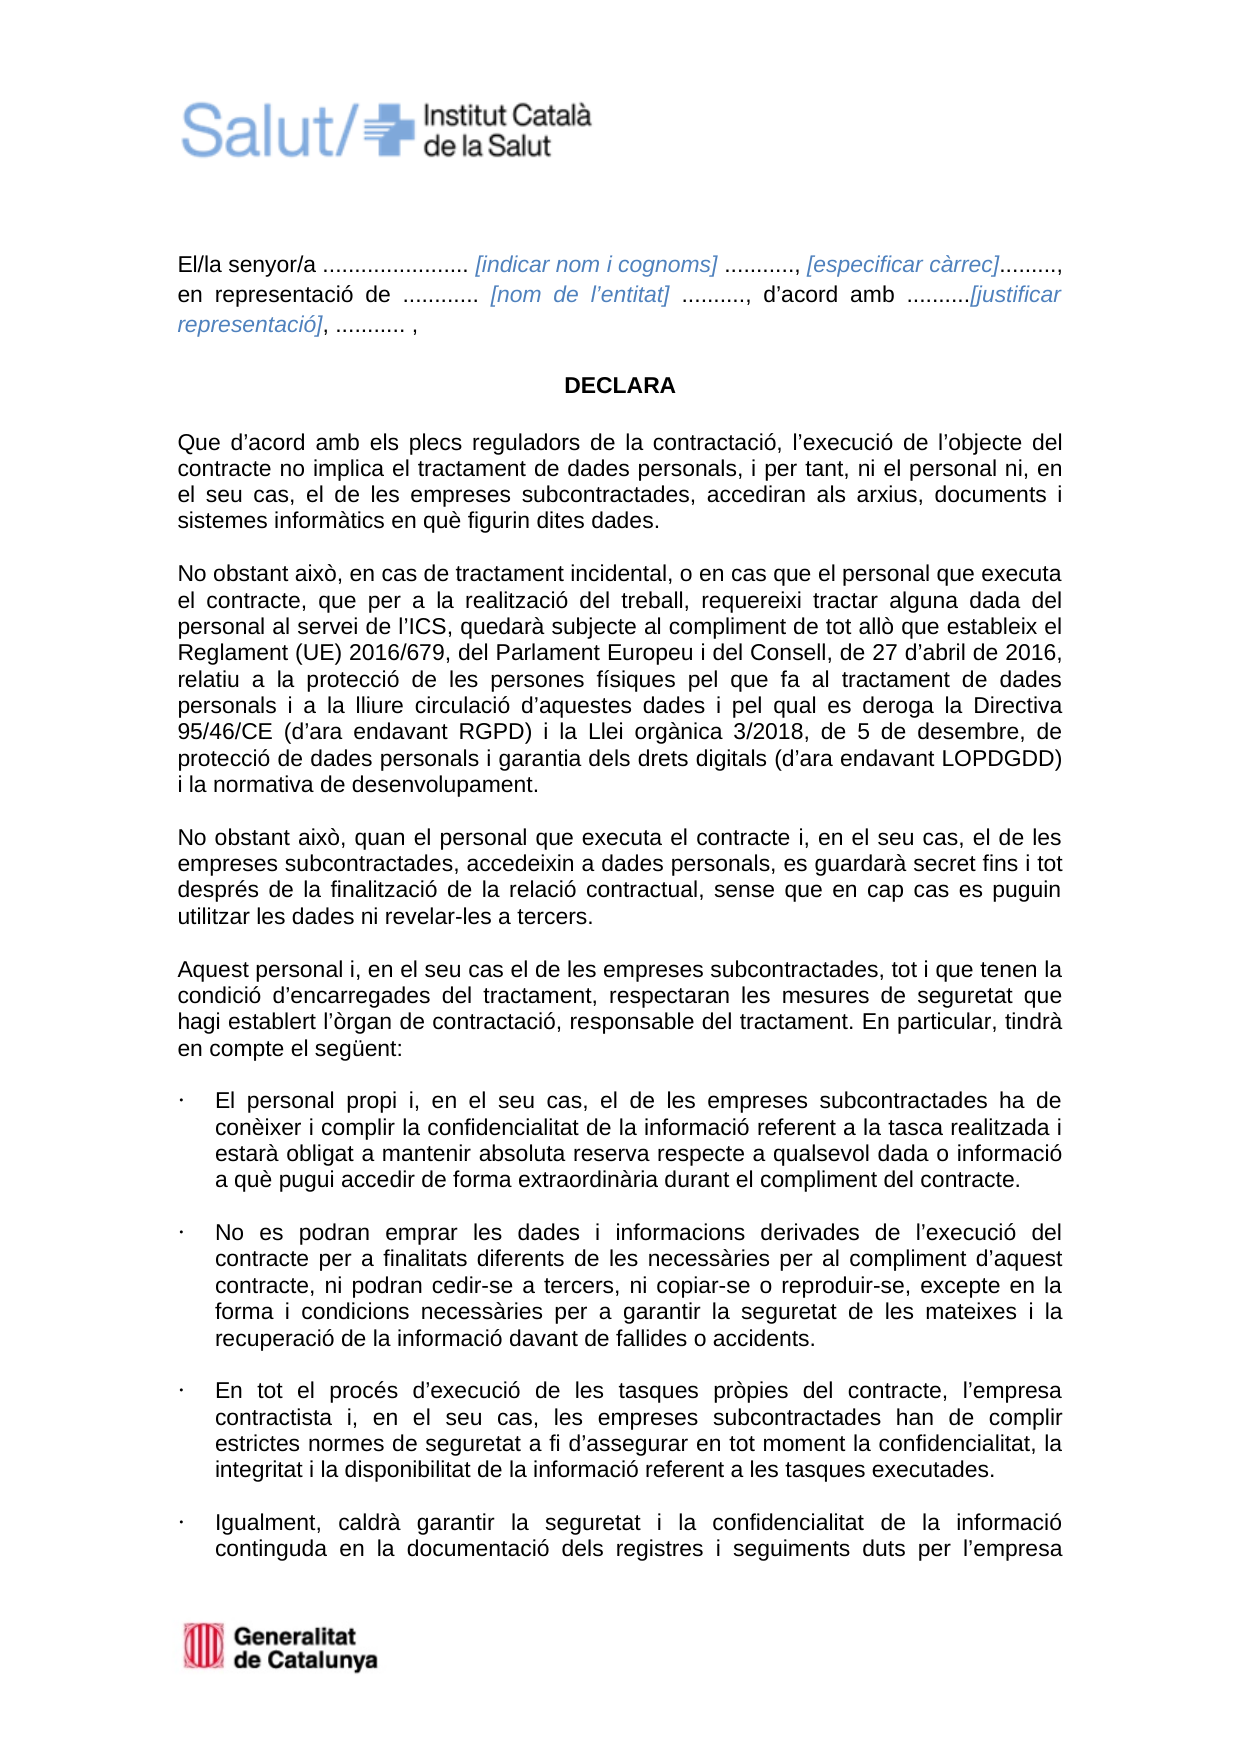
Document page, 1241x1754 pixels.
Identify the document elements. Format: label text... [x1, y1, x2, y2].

text El/la senyor/a ....................... [indicar nom i cognoms] ..........., [especificar càrrec]........., en representació de ............ [nom de l’entitat] .........., d’acord amb ..........[justificar representació], ........... , [177, 251, 1063, 338]
list El personal propi i, en el seu cas, el de les empreses subcontractades ha de conèixer i complir la confidencialitat de la informació referent a la tasca realitzada i estarà obligat a mantenir absoluta reserva respecte a qualsevol dada o informació a què pugui accedir de forma extraordinària durant el compliment del contracte. [177, 1087, 1063, 1193]
picture [177, 100, 595, 162]
text Aquest personal i, en el seu cas el de les empreses subcontractades, tot i que tenen la condició d’encarregades del tractament, respectaran les mesures de seguretat que hagi establert l’òrgan de contractació, responsable del tractament. En particular, tindrà en compte el següent: [177, 956, 1063, 1061]
text DECLARA [177, 372, 1063, 398]
text No obstant això, quan el personal que executa el contracte i, en el seu cas, el de les empreses subcontractades, accedeixin a dades personals, es guardarà secret fins i tot després de la finalització de la relació contractual, sense que en cap cas es puguin utilitzar les dades ni revelar-les a tercers. [177, 824, 1063, 929]
list En tot el procés d’execució de les tasques pròpies del contracte, l’empresa contractista i, en el seu cas, les empreses subcontractades han de complir estrictes normes de seguretat a fi d’assegurar en tot moment la confidencialitat, la integritat i la disponibilitat de la informació referent a les tasques executades. [177, 1377, 1063, 1483]
list No es podran emprar les dades i informacions derivades de l’execució del contracte per a finalitats diferents de les necessàries per al compliment d’aquest contracte, ni podran cedir-se a tercers, ni copiar-se o reproduir-se, excepte en la forma i condicions necessàries per a garantir la seguretat de les mateixes i la recuperació de la informació davant de fallides o accidents. [177, 1219, 1063, 1351]
text Que d’acord amb els plecs reguladors de la contractació, l’execució de l’objecte del contracte no implica el tractament de dades personals, i per tant, ni el personal ni, en el seu cas, el de les empreses subcontractades, accediran als arxius, documents i sistemes informàtics en què figurin dites dades. [177, 428, 1063, 534]
picture [137, 1615, 424, 1679]
text No obstant això, en cas de tractament incidental, o en cas que el personal que executa el contracte, que per a la realització del treball, requereixi tractar alguna dada del personal al servei de l’ICS, quedarà subjecte al compliment de tot allò que estableix el Reglament (UE) 2016/679, del Parlament Europeu i del Consell, de 27 d’abril de 2016, relatiu a la protecció de les persones físiques pel que fa al tractament de dades personals i a la lliure circulació d’aquestes dades i pel qual es deroga la Directiva 95/46/CE (d’ara endavant RGPD) i la Llei orgànica 3/2018, de 5 de desembre, de protecció de dades personals i garantia dels drets digitals (d’ara endavant LOPDGDD) i la normativa de desenvolupament. [177, 560, 1063, 797]
